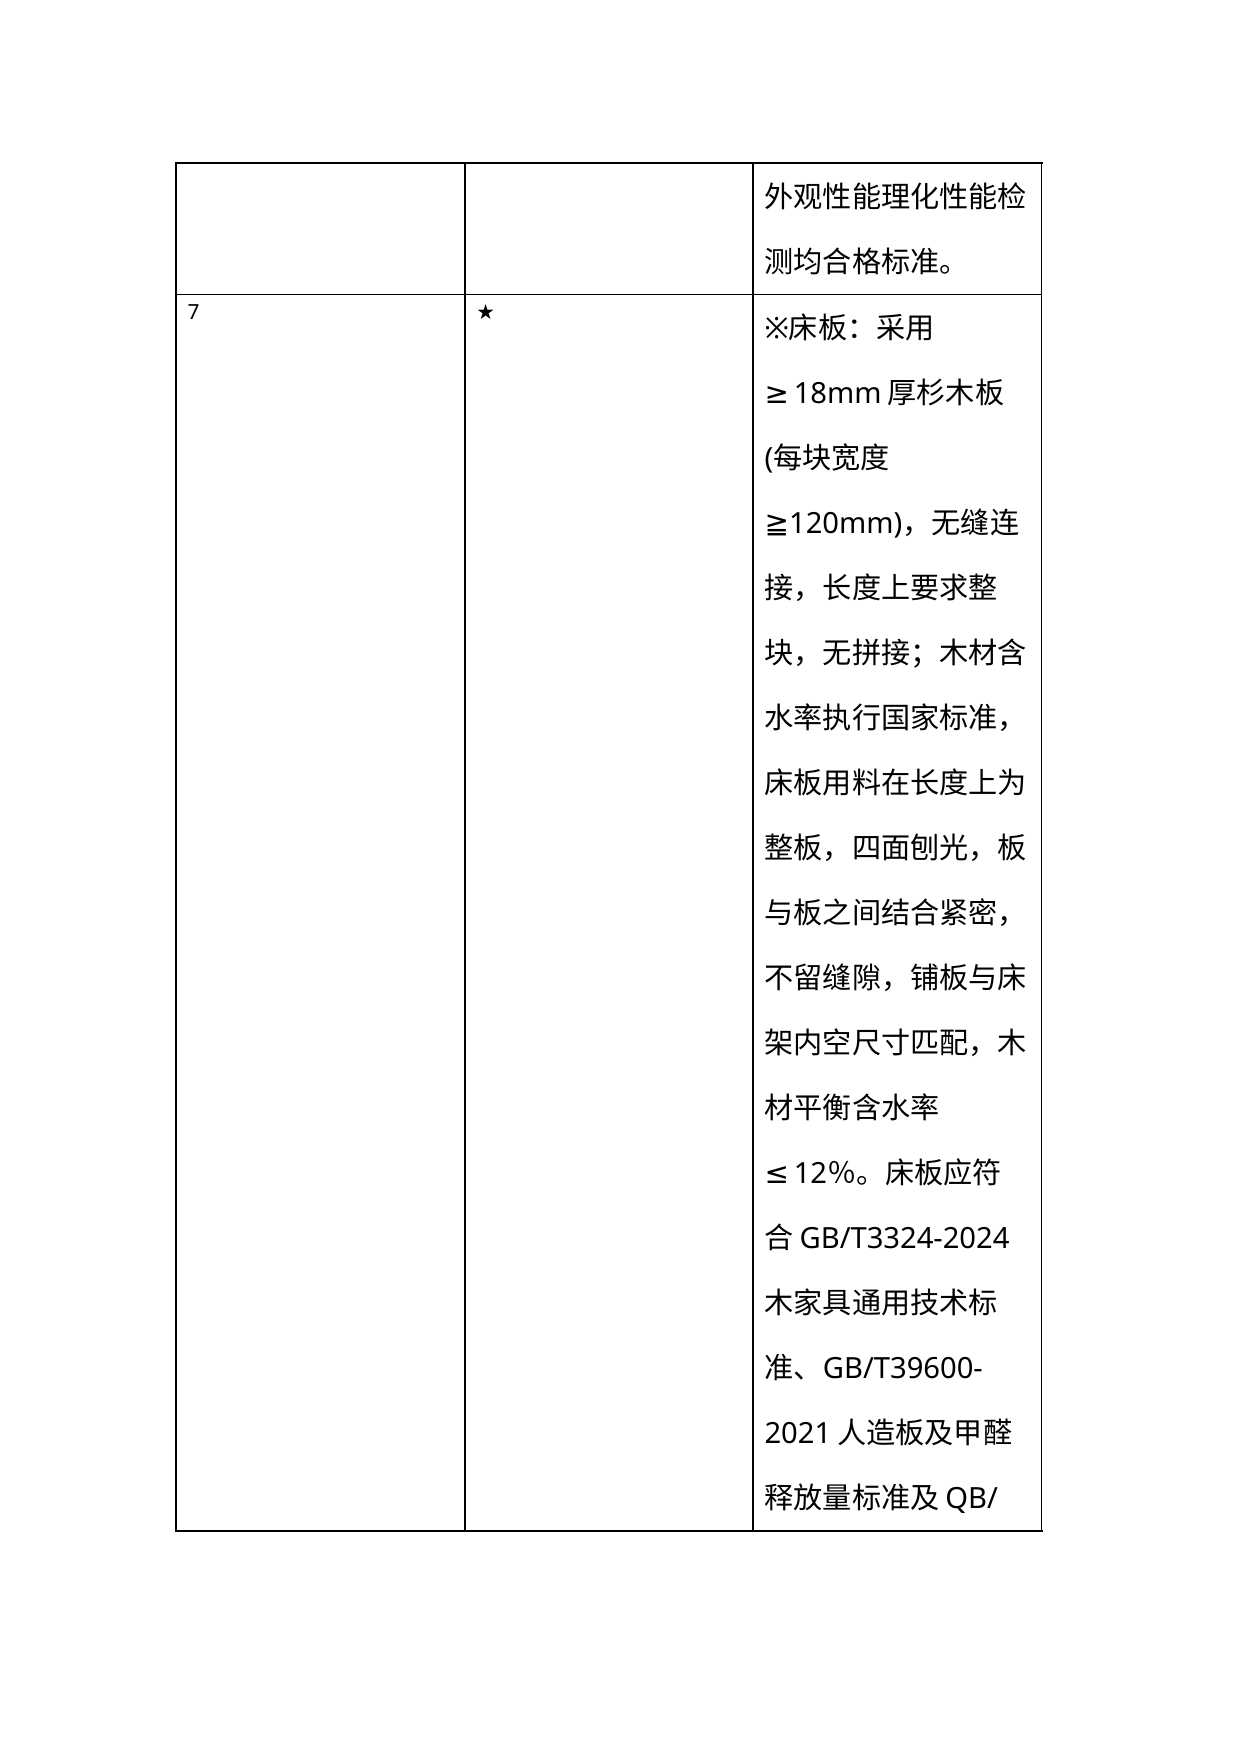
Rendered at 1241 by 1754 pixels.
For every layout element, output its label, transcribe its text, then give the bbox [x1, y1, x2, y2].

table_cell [754, 295, 1041, 1530]
table_cell 6 [177, 164, 464, 293]
table_cell ★ [466, 295, 752, 1530]
table_cell ★ [466, 164, 752, 293]
table_cell 7 [177, 295, 464, 1530]
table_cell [754, 164, 1041, 293]
